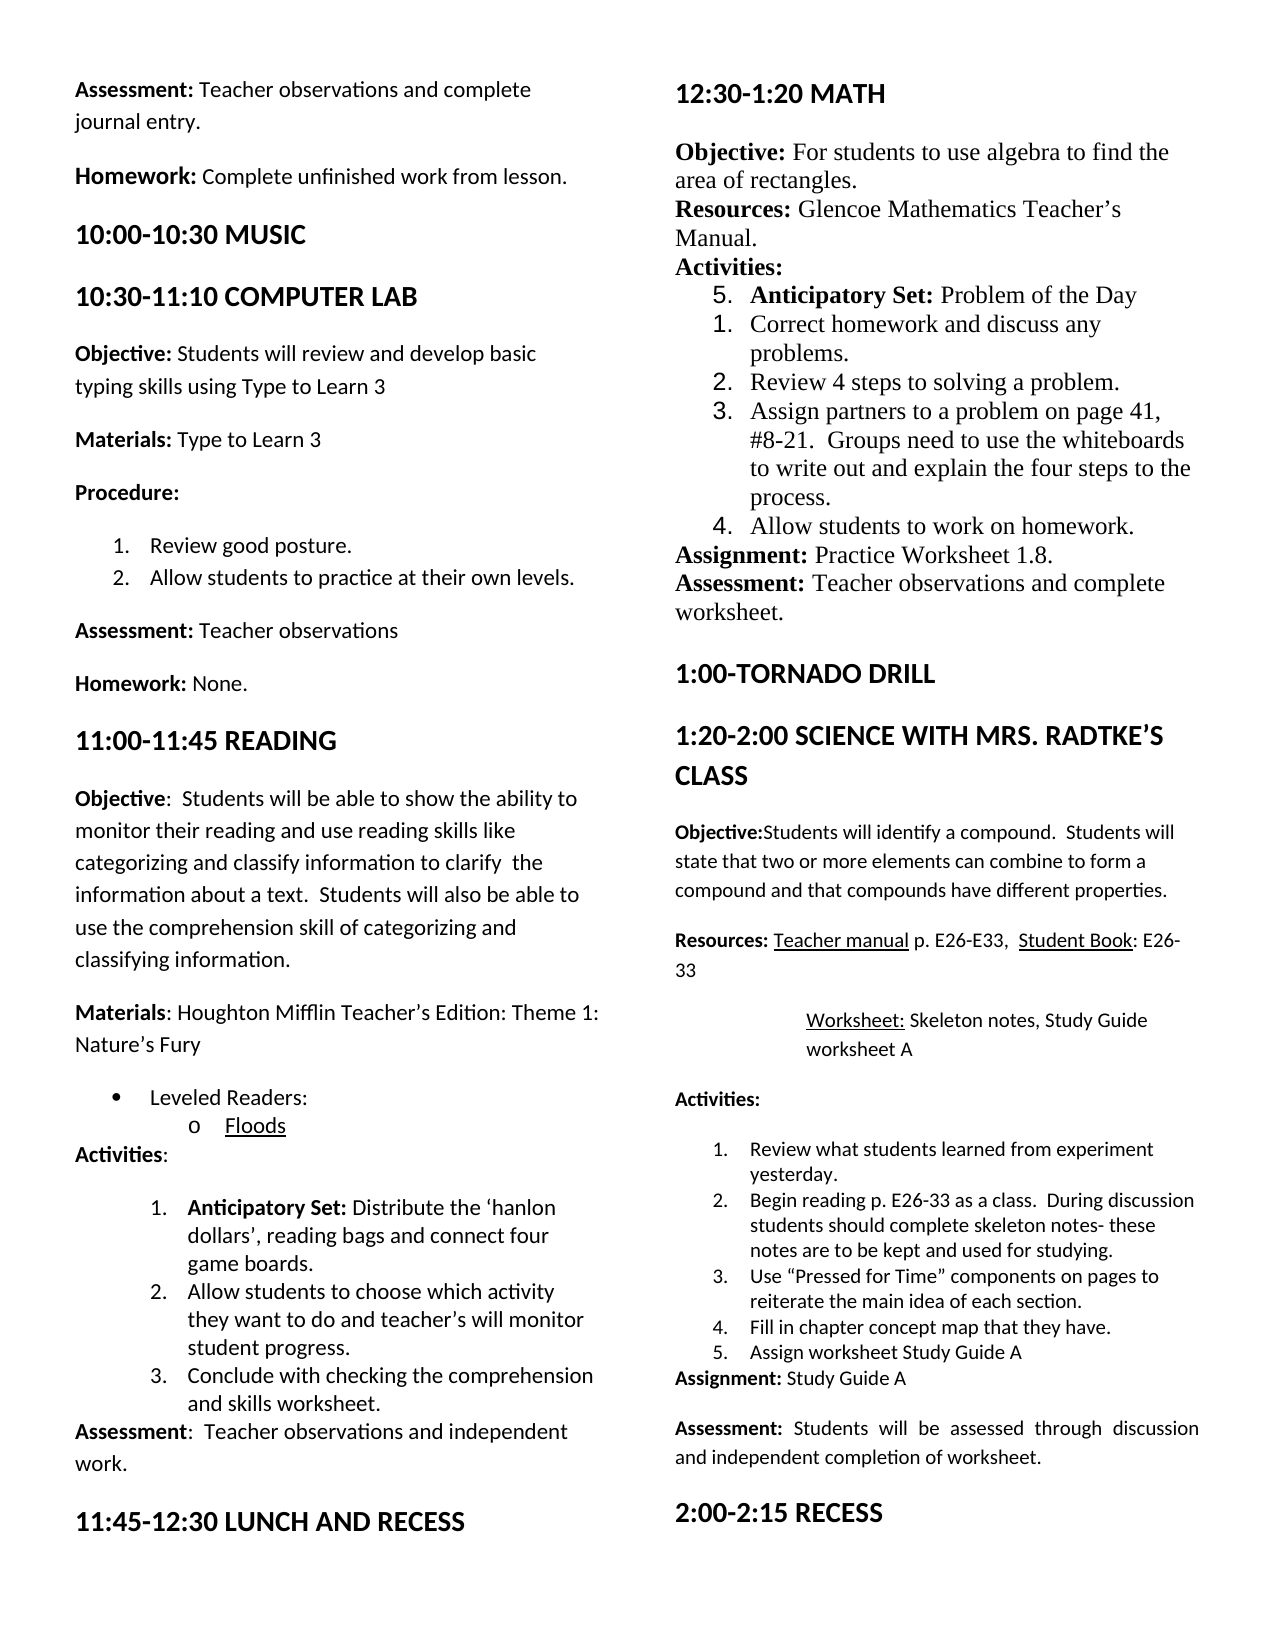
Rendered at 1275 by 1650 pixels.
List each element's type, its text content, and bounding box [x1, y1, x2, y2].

list Review what students learned from experiment yesterday. [712, 1136, 1200, 1187]
text 10:30-11:10 Computer Lab [75, 278, 600, 313]
text Assessment: Teacher observations and independent work. [75, 1417, 600, 1478]
text Assignment: Practice Worksheet 1.8. [675, 540, 1200, 568]
list Assign partners to a problem on page 41, #8-21. Groups need to use the whiteboards to write out and explain the four steps to the process. [712, 396, 1200, 511]
text Activities: [75, 1140, 600, 1168]
text Assessment: Teacher observations and complete journal entry. [75, 75, 600, 135]
text Assessment: Teacher observations [75, 616, 600, 644]
text Assessment: Teacher observations and complete worksheet. [675, 568, 1200, 626]
list Begin reading p. E26-33 as a class. During discussion students should complete skeleton notes- these notes are to be kept and used for studying. [712, 1187, 1200, 1263]
text 10:00-10:30 Music [75, 216, 600, 252]
list Anticipatory Set: Distribute the ‘hanlon dollars’, reading bags and connect four game boards. [150, 1193, 600, 1277]
text Materials: Type to Learn 3 [75, 425, 600, 453]
text 1:00-Tornado Drill [675, 655, 1200, 690]
text Materials: Houghton Mifflin Teacher’s Edition: Theme 1: Nature’s Fury [75, 998, 600, 1058]
text Procedure: [75, 478, 600, 506]
text Activities: [675, 1086, 1200, 1111]
text 2:00-2:15 Recess [675, 1494, 1200, 1529]
text Resources: Glencoe Mathematics Teacher’s Manual. [675, 194, 1200, 252]
list Correct homework and discuss any problems. [712, 309, 1200, 367]
list Assign worksheet Study Guide A [712, 1339, 1200, 1365]
list Floods [187, 1111, 600, 1140]
list Review 4 steps to solving a problem. [712, 367, 1200, 396]
text Objective: Students will be able to show the ability to monitor their reading and use reading skills like categorizing and classify information to clarify the information about a text. Students will also be able to use the comprehension skill of categorizing and classifying information. [75, 784, 600, 973]
list Conclude with checking the comprehension and skills worksheet. [150, 1361, 600, 1417]
list Fill in chapter concept map that they have. [712, 1314, 1200, 1339]
text Activities: [675, 252, 1200, 281]
text Objective: For students to use algebra to find the area of rectangles. [675, 137, 1200, 194]
list Allow students to choose which activity they want to do and teacher’s will monitor student progress. [150, 1277, 600, 1361]
text 11:00-11:45 Reading [75, 722, 600, 758]
list Review good posture. [112, 531, 600, 559]
text Worksheet: Skeleton notes, Study Guide worksheet A [806, 1007, 1200, 1061]
list Leveled Readers: [112, 1083, 600, 1111]
text Homework: None. [75, 669, 600, 697]
text Assessment: Students will be assessed through discussion and independent completion of worksheet. [675, 1415, 1200, 1469]
text Homework: Complete unfinished work from lesson. [75, 160, 600, 191]
text Objective: Students will review and develop basic typing skills using Type to Learn 3 [75, 339, 600, 400]
text 12:30-1:20 Math [675, 75, 1200, 111]
text 11:45-12:30 Lunch and Recess [75, 1503, 600, 1538]
list Allow students to work on homework. [712, 511, 1200, 540]
text Assignment: Study Guide A [675, 1365, 1200, 1390]
text Resources: Teacher manual p. E26-E33, Student Book: E26-33 [675, 928, 1200, 982]
list Anticipatory Set: Problem of the Day [712, 281, 1200, 309]
list Allow students to practice at their own levels. [112, 563, 600, 591]
text 1:20-2:00 Science with Mrs. Radtke’s Class [675, 717, 1200, 793]
list Use “Pressed for Time” components on pages to reiterate the main idea of each section. [712, 1263, 1200, 1314]
text Objective:Students will identify a compound. Students will state that two or more elements can combine to form a compound and that compounds have different properties. [675, 819, 1200, 903]
